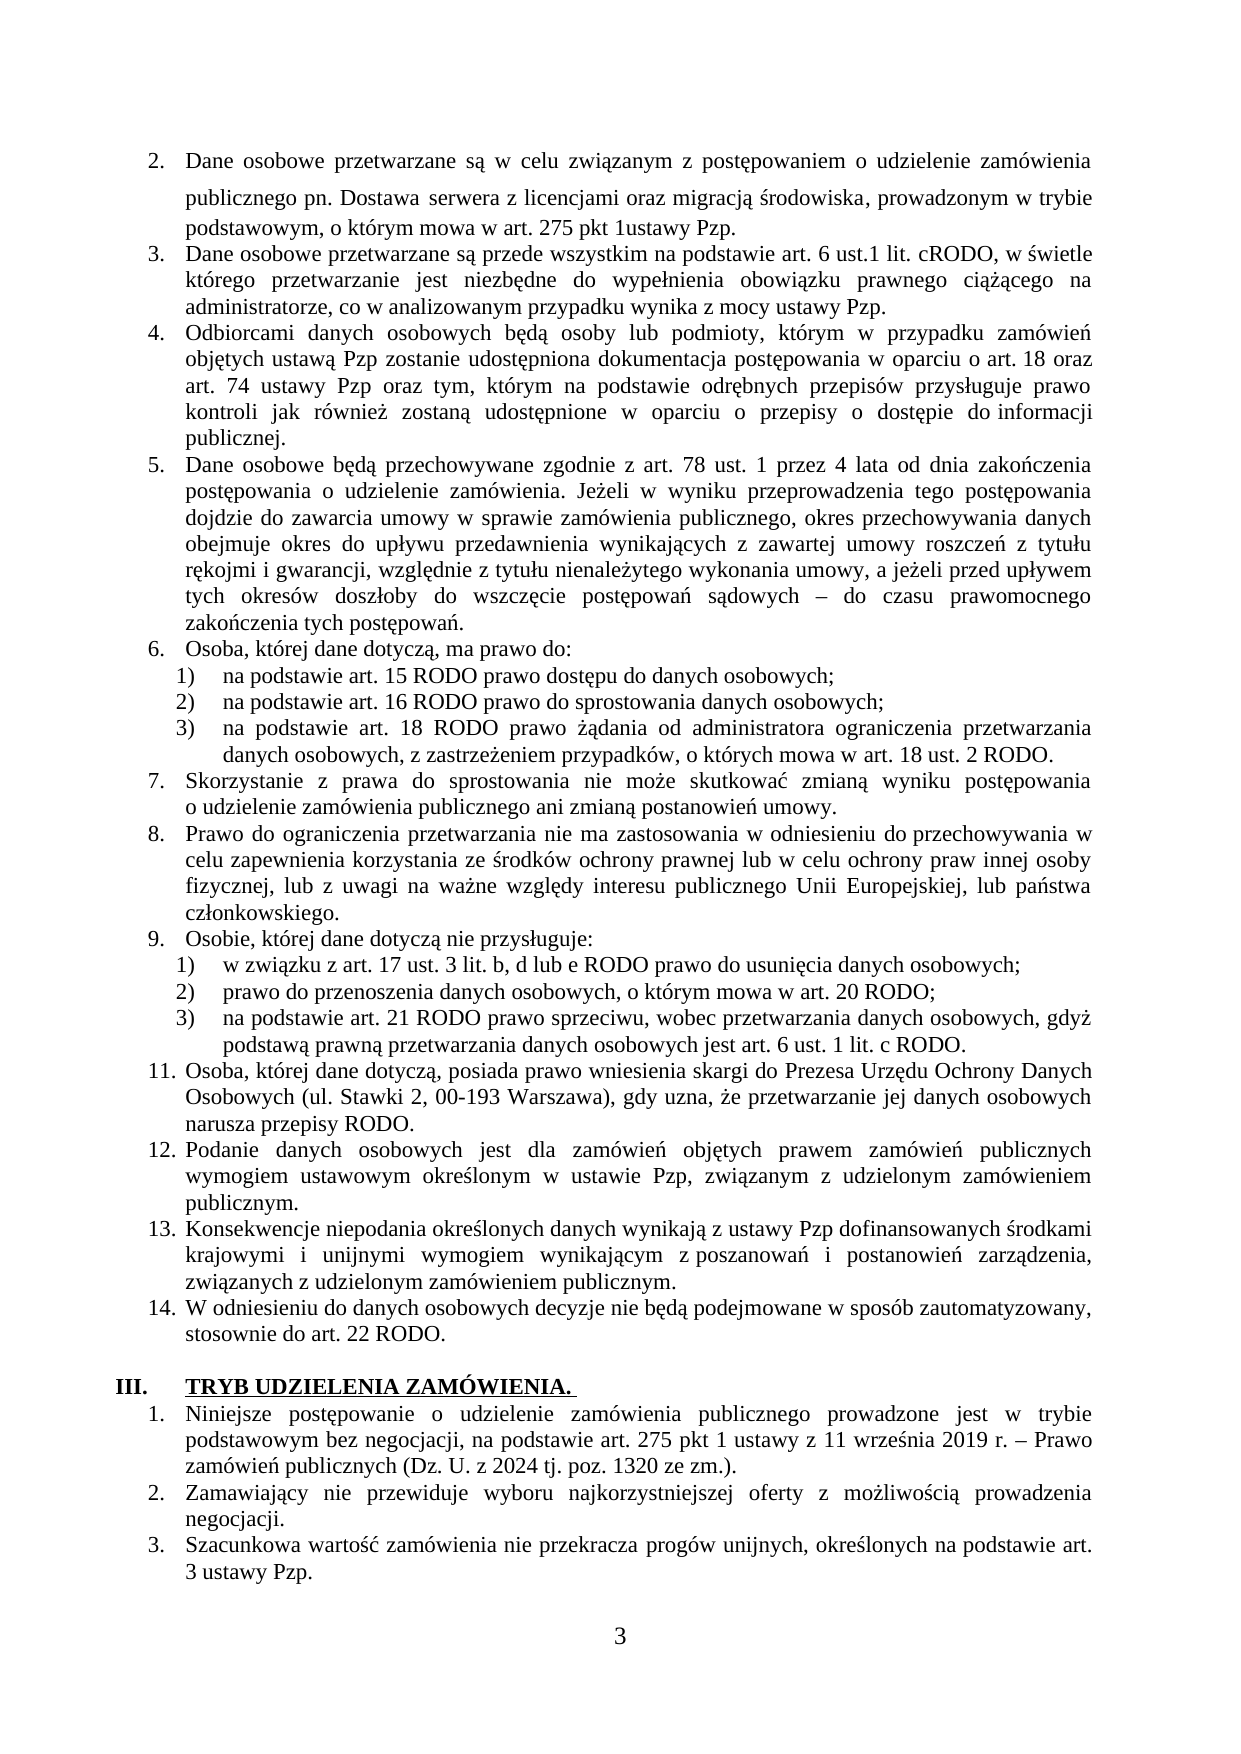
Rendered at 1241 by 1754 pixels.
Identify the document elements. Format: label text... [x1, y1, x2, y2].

list prawo do przenoszenia danych osobowych, o którym mowa w art. 20 RODO; [185, 978, 1093, 1004]
list Dane osobowe przetwarzane są w celu związanym z postępowaniem o udzielenie zamówienia publicznego pn. Dostawa serwera z licencjami oraz migracją środowiska, prowadzonym w trybie podstawowym, o którym mowa w art. 275 pkt 1ustawy Pzp. [148, 148, 1093, 240]
list Zamawiający nie przewiduje wyboru najkorzystniejszej oferty z możliwością prowadzenia negocjacji. [148, 1479, 1093, 1531]
list Dane osobowe przetwarzane są przede wszystkim na podstawie art. 6 ust.1 lit. cRODO, w świetle którego przetwarzanie jest niezbędne do wypełnienia obowiązku prawnego ciążącego na administratorze, co w analizowanym przypadku wynika z mocy ustawy Pzp. [148, 240, 1093, 319]
list Prawo do ograniczenia przetwarzania nie ma zastosowania w odniesieniu do przechowywania w celu zapewnienia korzystania ze środków ochrony prawnej lub w celu ochrony praw innej osoby fizycznej, lub z uwagi na ważne względy interesu publicznego Unii Europejskiej, lub państwa członkowskiego. [148, 820, 1093, 925]
list Skorzystanie z prawa do sprostowania nie może skutkować zmianą wyniku postępowania o udzielenie zamówienia publicznego ani zmianą postanowień umowy. [148, 767, 1093, 820]
list Dane osobowe będą przechowywane zgodnie z art. 78 ust. 1 przez 4 lata od dnia zakończenia postępowania o udzielenie zamówienia. Jeżeli w wyniku przeprowadzenia tego postępowania dojdzie do zawarcia umowy w sprawie zamówienia publicznego, okres przechowywania danych obejmuje okres do upływu przedawnienia wynikających z zawartej umowy roszczeń z tytułu rękojmi i gwarancji, względnie z tytułu nienależytego wykonania umowy, a jeżeli przed upływem tych okresów doszłoby do wszczęcie postępowań sądowych – do czasu prawomocnego zakończenia tych postępowań. [148, 451, 1093, 635]
list w związku z art. 17 ust. 3 lit. b, d lub e RODO prawo do usunięcia danych osobowych; [185, 952, 1093, 978]
list Szacunkowa wartość zamówienia nie przekracza progów unijnych, określonych na podstawie art. 3 ustawy Pzp. [148, 1531, 1093, 1584]
list na podstawie art. 18 RODO prawo żądania od administratora ograniczenia przetwarzania danych osobowych, z zastrzeżeniem przypadków, o których mowa w art. 18 ust. 2 RODO. [185, 714, 1093, 767]
list Niniejsze postępowanie o udzielenie zamówienia publicznego prowadzone jest w trybie podstawowym bez negocjacji, na podstawie art. 275 pkt 1 ustawy z 11 września 2019 r. – Prawo zamówień publicznych (Dz. U. z 2024 tj. poz. 1320 ze zm.). [148, 1399, 1093, 1479]
list Osoba, której dane dotyczą, posiada prawo wniesienia skargi do Prezesa Urzędu Ochrony Danych Osobowych (ul. Stawki 2, 00-193 Warszawa), gdy uzna, że przetwarzanie jej danych osobowych narusza przepisy RODO. [148, 1057, 1093, 1136]
list na podstawie art. 16 RODO prawo do sprostowania danych osobowych; [185, 688, 1093, 714]
list Podanie danych osobowych jest dla zamówień objętych prawem zamówień publicznych wymogiem ustawowym określonym w ustawie Pzp, związanym z udzielonym zamówieniem publicznym. [148, 1136, 1093, 1215]
list Osobie, której dane dotyczą nie przysługuje: [148, 925, 1093, 952]
list TRYB UDZIELENIA ZAMÓWIENIA. [148, 1373, 1093, 1399]
list na podstawie art. 21 RODO prawo sprzeciwu, wobec przetwarzania danych osobowych, gdyż podstawą prawną przetwarzania danych osobowych jest art. 6 ust. 1 lit. c RODO. [185, 1004, 1093, 1057]
list na podstawie art. 15 RODO prawo dostępu do danych osobowych; [185, 662, 1093, 688]
list W odniesieniu do danych osobowych decyzje nie będą podejmowane w sposób zautomatyzowany, stosownie do art. 22 RODO. [148, 1294, 1093, 1347]
list Konsekwencje niepodania określonych danych wynikają z ustawy Pzp dofinansowanych środkami krajowymi i unijnymi wymogiem wynikającym z poszanowań i postanowień zarządzenia, związanych z udzielonym zamówieniem publicznym. [148, 1215, 1093, 1294]
list Odbiorcami danych osobowych będą osoby lub podmioty, którym w przypadku zamówień objętych ustawą Pzp zostanie udostępniona dokumentacja postępowania w oparciu o art. 18 oraz art. 74 ustawy Pzp oraz tym, którym na podstawie odrębnych przepisów przysługuje prawo kontroli jak również zostaną udostępnione w oparciu o przepisy o dostępie do informacji publicznej. [148, 319, 1093, 451]
list Osoba, której dane dotyczą, ma prawo do: [148, 635, 1093, 662]
